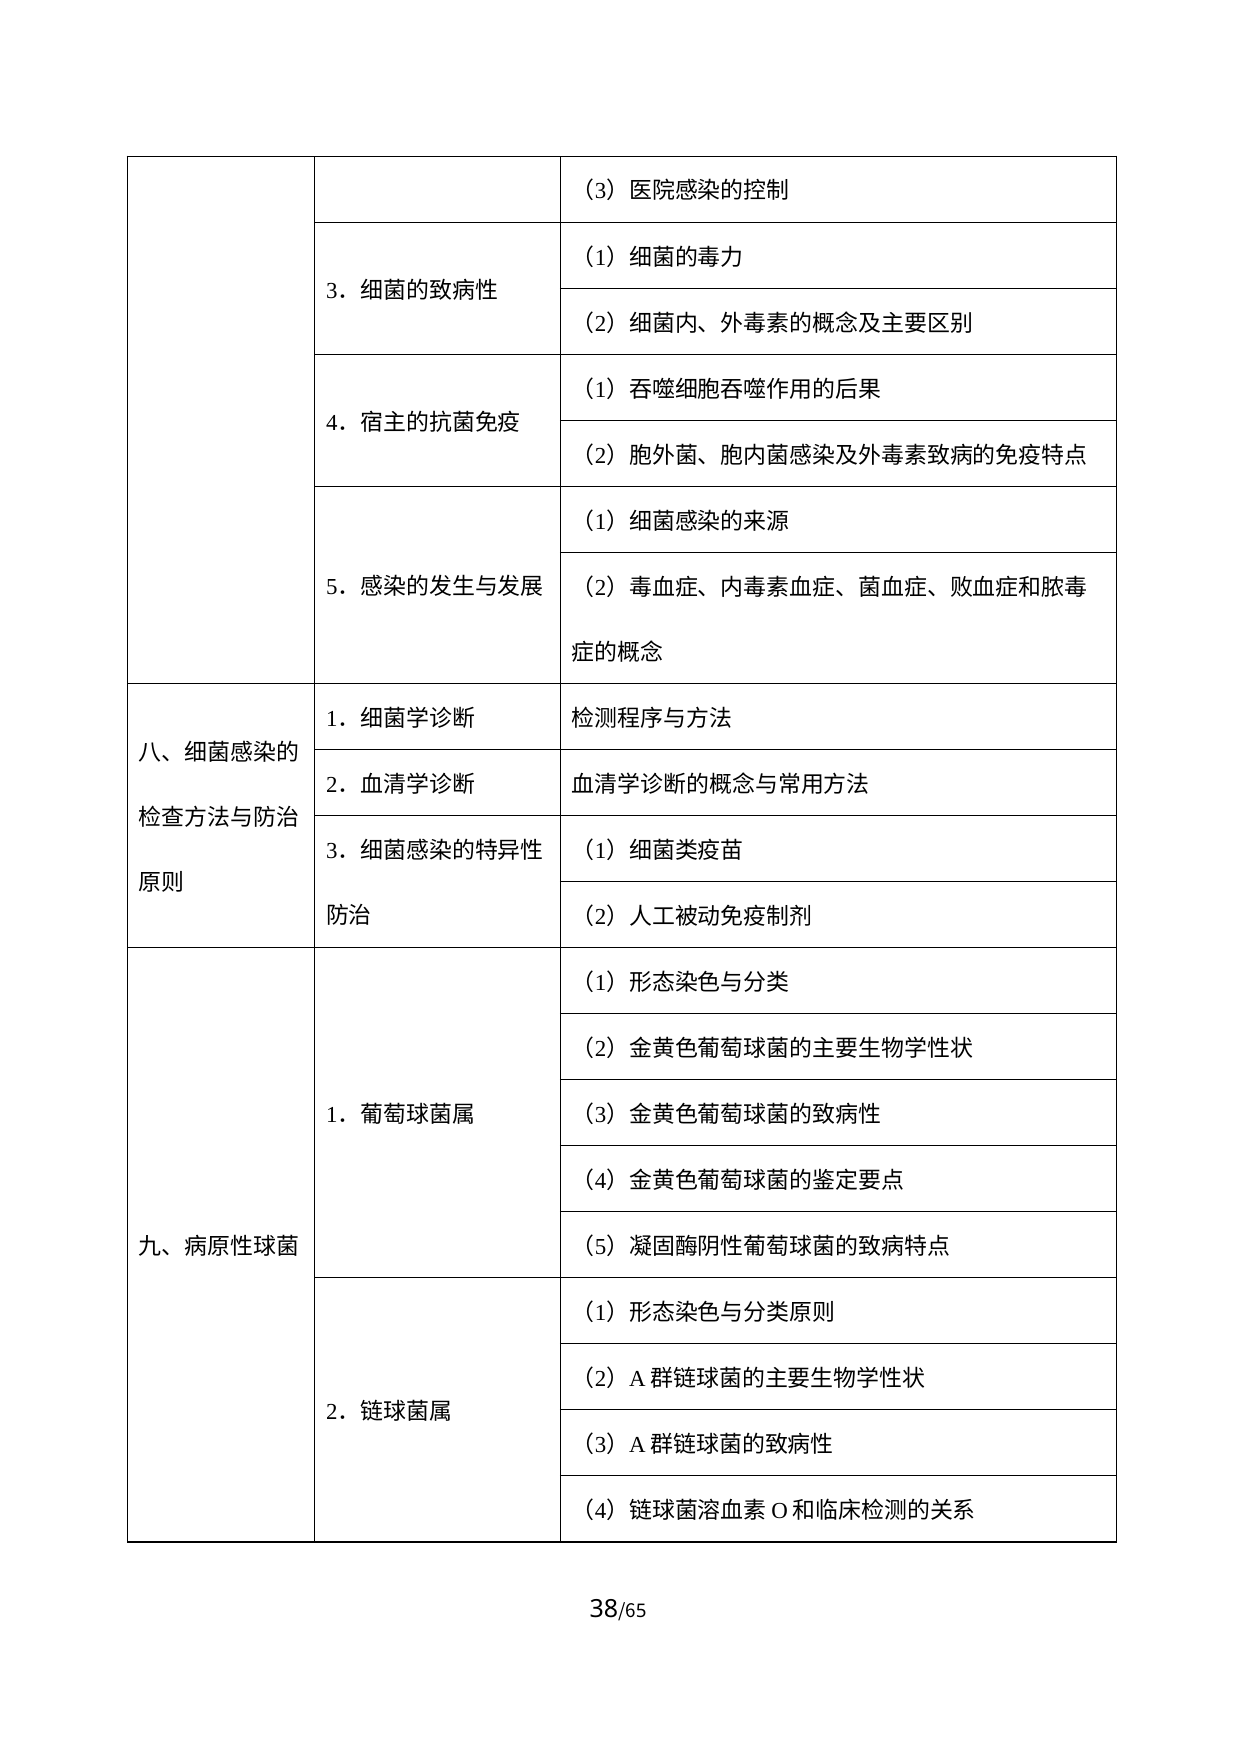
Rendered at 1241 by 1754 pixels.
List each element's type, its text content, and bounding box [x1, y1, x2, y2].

table_cell （1）形态染色与分类原则 [561, 1278, 1116, 1343]
table_cell （3）医院感染的控制 [561, 157, 1116, 222]
table_cell （2）金黄色葡萄球菌的主要生物学性状 [561, 1014, 1116, 1079]
table_cell 2．链球菌属 [315, 1278, 560, 1541]
table_cell （1）细菌类疫苗 [561, 816, 1116, 881]
table_cell 4．宿主的抗菌免疫 [315, 355, 560, 486]
table_cell 1．细菌学诊断 [315, 684, 560, 749]
table_cell （1）细菌的毒力 [561, 223, 1116, 288]
table_cell 2．血清学诊断 [315, 750, 560, 815]
table_cell （1）形态染色与分类 [561, 948, 1116, 1013]
table_cell （3）A群链球菌的致病性 [561, 1410, 1116, 1475]
table_cell （2）细菌内、外毒素的概念及主要区别 [561, 289, 1116, 354]
table_cell 3．细菌感染的特异性防治 [315, 816, 560, 947]
table_cell 检测程序与方法 [561, 684, 1116, 749]
table_cell （4）金黄色葡萄球菌的鉴定要点 [561, 1146, 1116, 1211]
table_cell 八、细菌感染的检查方法与防治原则 [128, 684, 314, 947]
table_cell （1）吞噬细胞吞噬作用的后果 [561, 355, 1116, 420]
table_cell （5）凝固酶阴性葡萄球菌的致病特点 [561, 1212, 1116, 1277]
table_cell （2）A群链球菌的主要生物学性状 [561, 1344, 1116, 1409]
table_cell 5．感染的发生与发展 [315, 487, 560, 683]
table_cell （2）人工被动免疫制剂 [561, 882, 1116, 947]
table_cell （2）毒血症、内毒素血症、菌血症、败血症和脓毒症的概念 [561, 553, 1116, 683]
table_cell （4）链球菌溶血素O和临床检测的关系 [561, 1476, 1116, 1541]
table_cell 3．细菌的致病性 [315, 223, 560, 354]
table_cell （2）胞外菌、胞内菌感染及外毒素致病的免疫特点 [561, 421, 1116, 486]
table_cell 九、病原性球菌 [128, 948, 314, 1541]
table_cell （1）细菌感染的来源 [561, 487, 1116, 552]
table_cell （3）金黄色葡萄球菌的致病性 [561, 1080, 1116, 1145]
table_cell 1．葡萄球菌属 [315, 948, 560, 1277]
table_cell 血清学诊断的概念与常用方法 [561, 750, 1116, 815]
